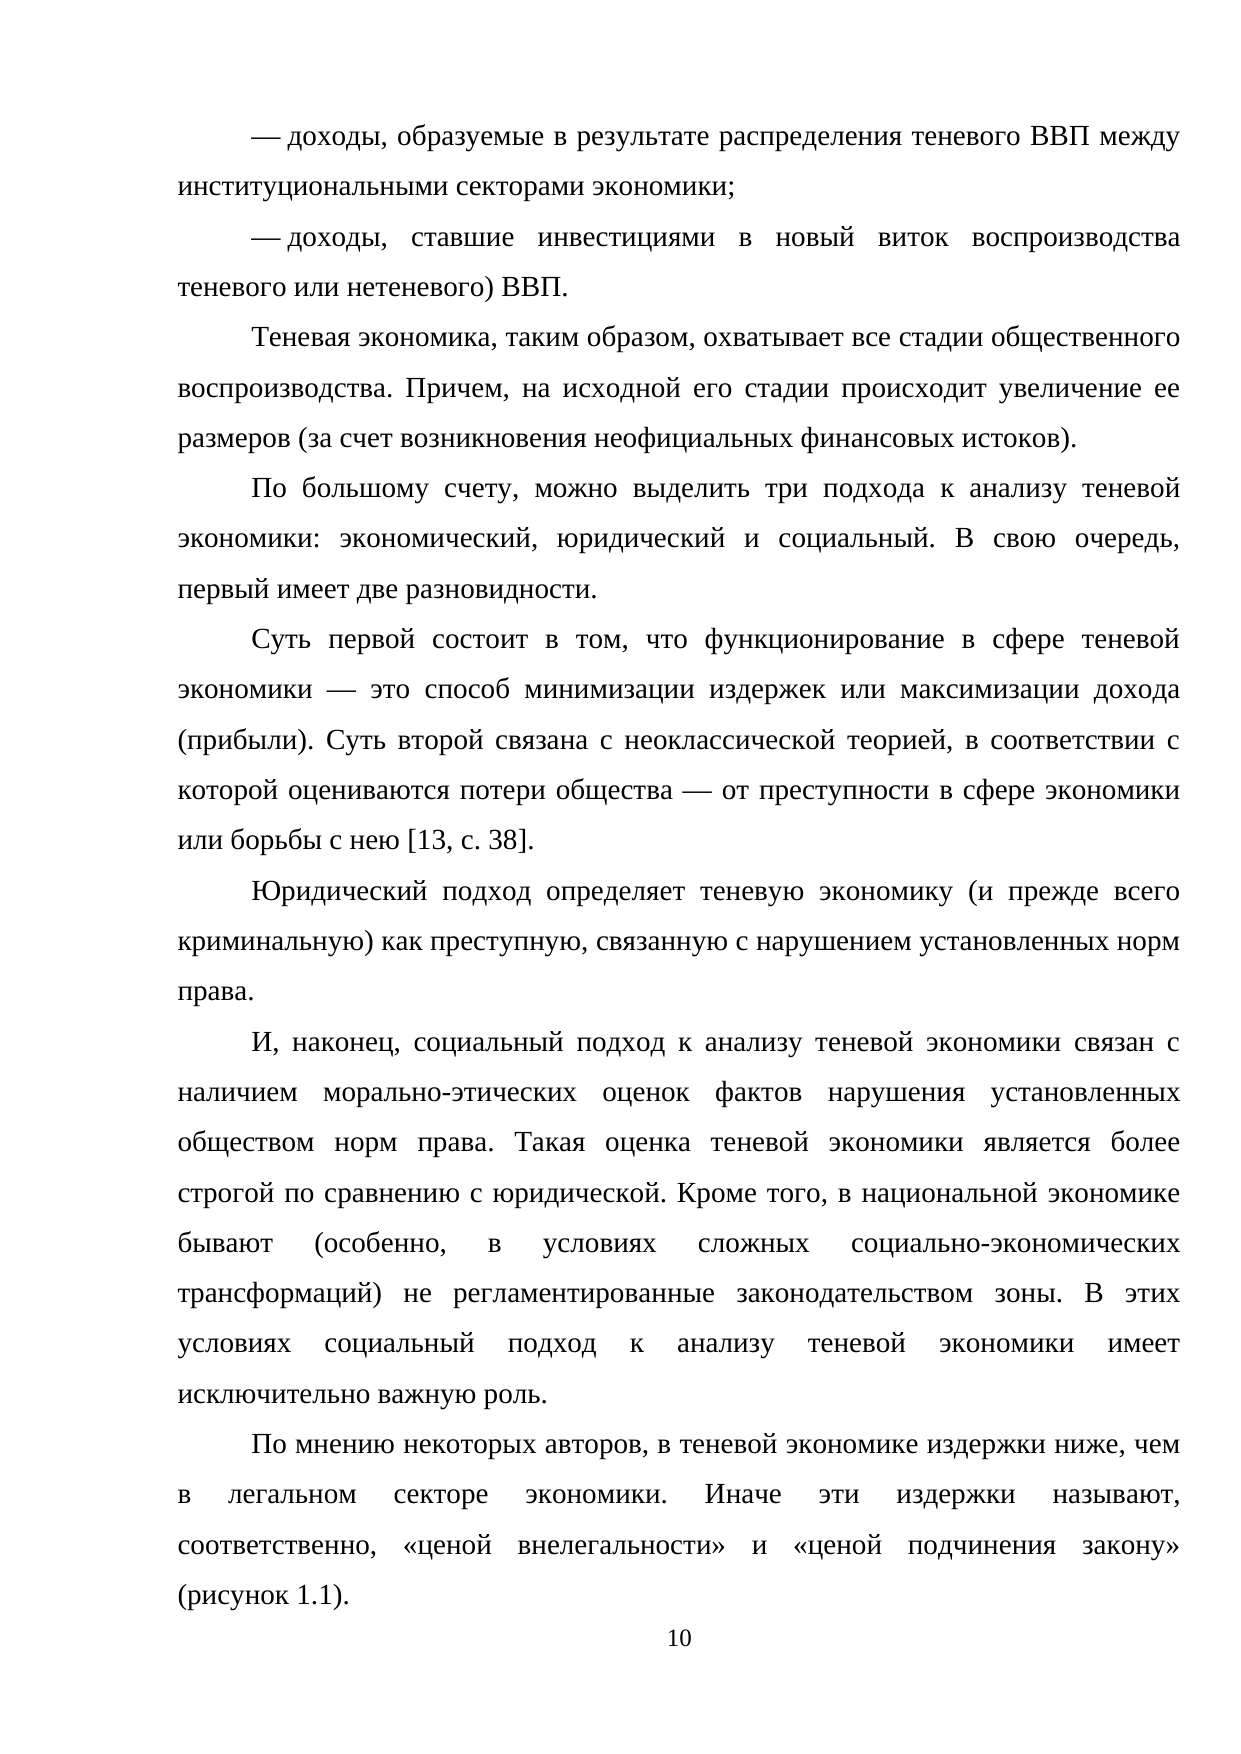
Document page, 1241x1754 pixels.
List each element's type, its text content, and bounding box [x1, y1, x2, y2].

text Теневая экономика, таким образом, охватывает все стадии общественного воспроизводства. Причем, на исходной его стадии происходит увеличение ее размеров (за счет возникновения неофициальных финансовых истоков). [177, 319, 1181, 453]
text — доходы, образуемые в результате распределения теневого ВВП между институциональными секторами экономики; [177, 118, 1181, 202]
text Юридический подход определяет теневую экономику (и прежде всего криминальную) как преступную, связанную с нарушением установленных норм права. [177, 873, 1181, 1007]
text И, наконец, социальный подход к анализу теневой экономики связан с наличием морально-этических оценок фактов нарушения установленных обществом норм права. Такая оценка теневой экономики является более строгой по сравнению с юридической. Кроме того, в национальной экономике бывают (особенно, в условиях сложных социально-экономических трансформаций) не регламентированные законодательством зоны. В этих условиях социальный подход к анализу теневой экономики имеет исключительно важную роль. [177, 1024, 1181, 1409]
text По мнению некоторых авторов, в теневой экономике издержки ниже, чем в легальном секторе экономики. Иначе эти издержки называют, соответственно, «ценой внелегальности» и «ценой подчинения закону» (рисунок 1.1). [177, 1426, 1181, 1611]
text — доходы, ставшие инвестициями в новый виток воспроизводства теневого или нетеневого) ВВП. [177, 219, 1181, 303]
text По большому счету, можно выделить три подхода к анализу теневой экономики: экономический, юридический и социальный. В свою очередь, первый имеет две разновидности. [177, 470, 1181, 604]
text Суть первой состоит в том, что функционирование в сфере теневой экономики — это способ минимизации издержек или максимизации дохода (прибыли). Суть второй связана с неоклассической теорией, в соответствии с которой оцениваются потери общества — от преступности в сфере экономики или борьбы с нею [13, c. 38]. [177, 621, 1181, 856]
